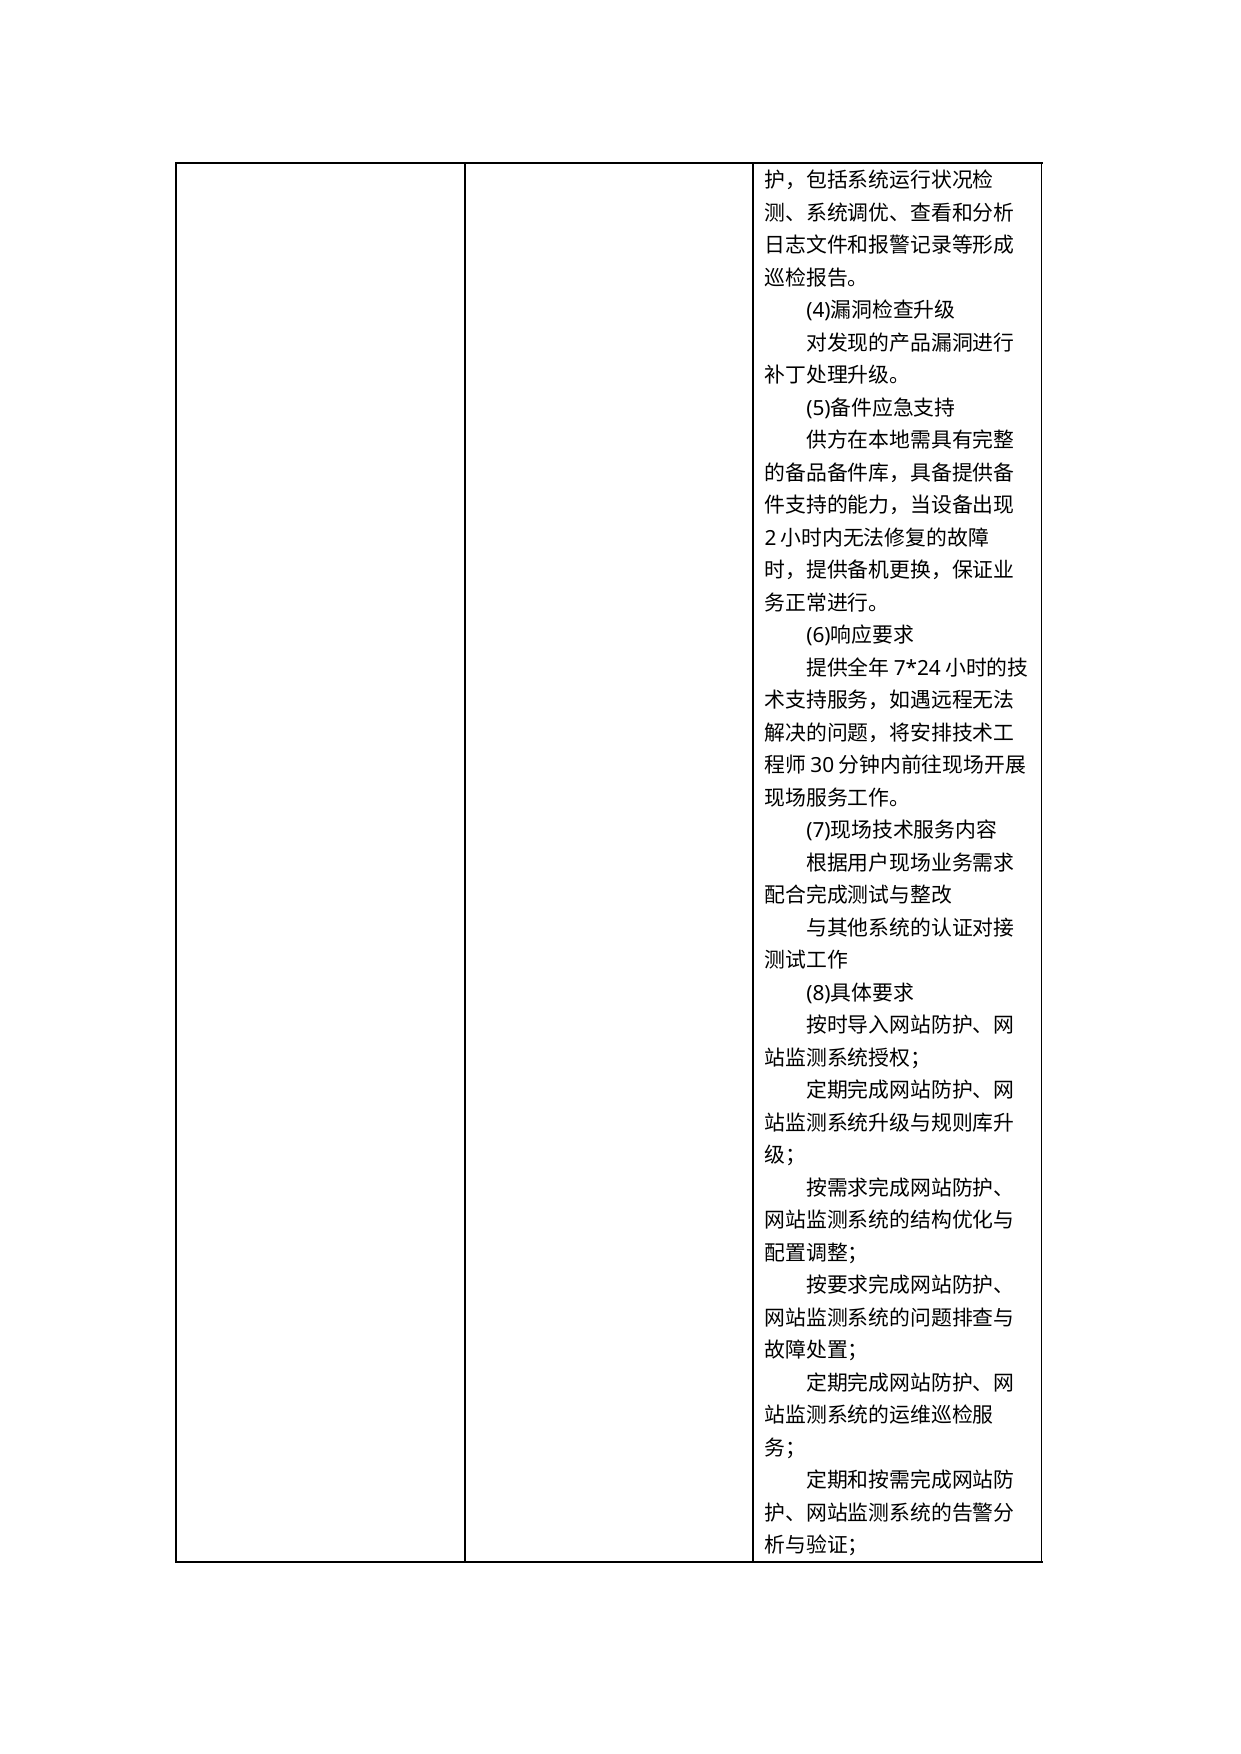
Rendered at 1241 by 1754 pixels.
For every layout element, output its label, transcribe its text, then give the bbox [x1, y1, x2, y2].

table_cell [466, 164, 752, 1561]
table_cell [754, 164, 1041, 1561]
table_cell 1 [177, 164, 464, 1561]
